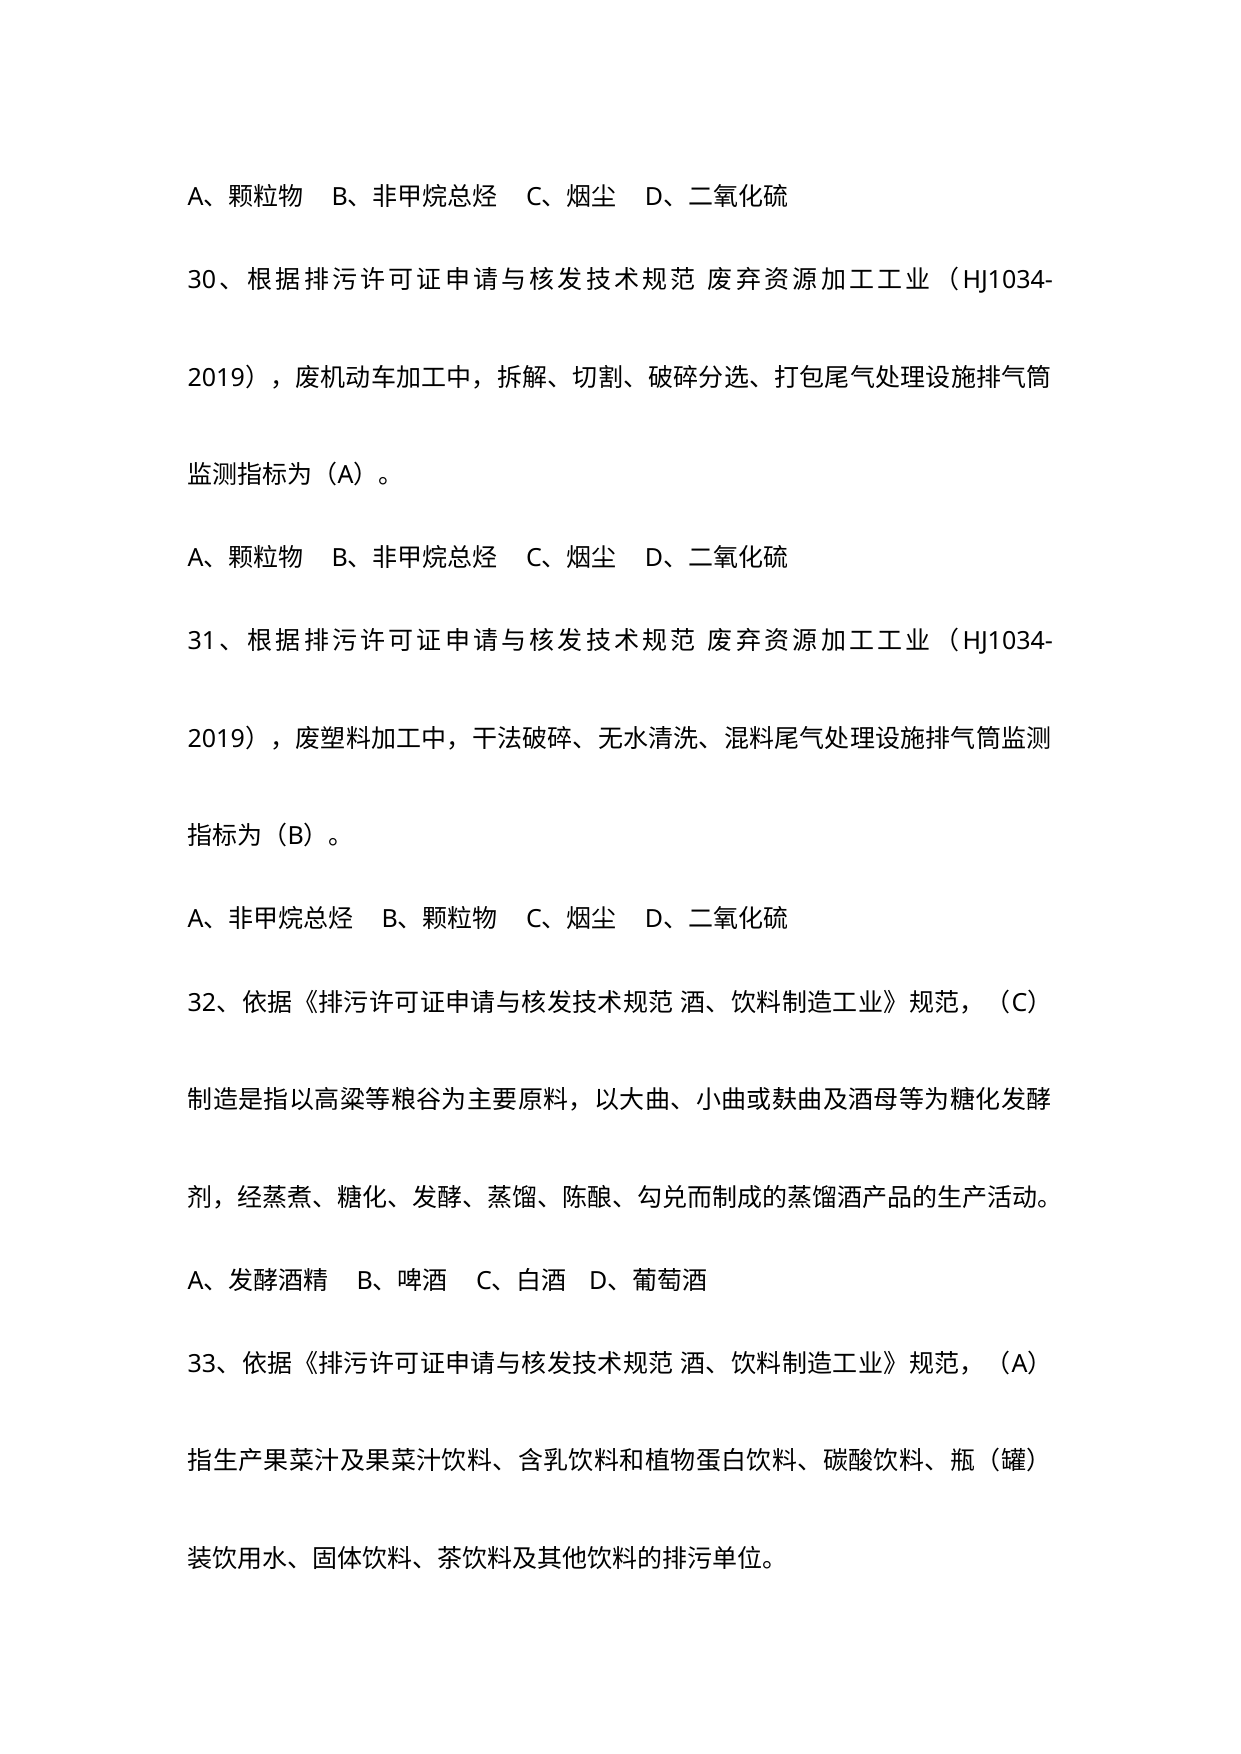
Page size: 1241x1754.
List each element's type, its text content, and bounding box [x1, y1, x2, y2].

text 30、根据排污许可证申请与核发技术规范 废弃资源加工工业（HJ1034-2019），废机动车加工中，拆解、切割、破碎分选、打包尾气处理设施排气筒监测指标为（A）。 [187, 245, 1053, 505]
text A、颗粒物 B、非甲烷总烃 C、烟尘 D、二氧化硫 [187, 162, 1053, 227]
text 32、依据《排污许可证申请与核发技术规范 酒、饮料制造工业》规范，（C）制造是指以高粱等粮谷为主要原料，以大曲、小曲或麸曲及酒母等为糖化发酵剂，经蒸煮、糖化、发酵、蒸馏、陈酿、勾兑而制成的蒸馏酒产品的生产活动。 [187, 968, 1053, 1228]
text A、颗粒物 B、非甲烷总烃 C、烟尘 D、二氧化硫 [187, 523, 1053, 588]
text 31、根据排污许可证申请与核发技术规范 废弃资源加工工业（HJ1034-2019），废塑料加工中，干法破碎、无水清洗、混料尾气处理设施排气筒监测指标为（B）。 [187, 606, 1053, 866]
text 33、依据《排污许可证申请与核发技术规范 酒、饮料制造工业》规范，（A）指生产果菜汁及果菜汁饮料、含乳饮料和植物蛋白饮料、碳酸饮料、瓶（罐）装饮用水、固体饮料、茶饮料及其他饮料的排污单位。 [187, 1329, 1053, 1589]
text A、发酵酒精 B、啤酒 C、白酒 D、葡萄酒 [187, 1246, 1053, 1311]
text A、非甲烷总烃 B、颗粒物 C、烟尘 D、二氧化硫 [187, 884, 1053, 949]
